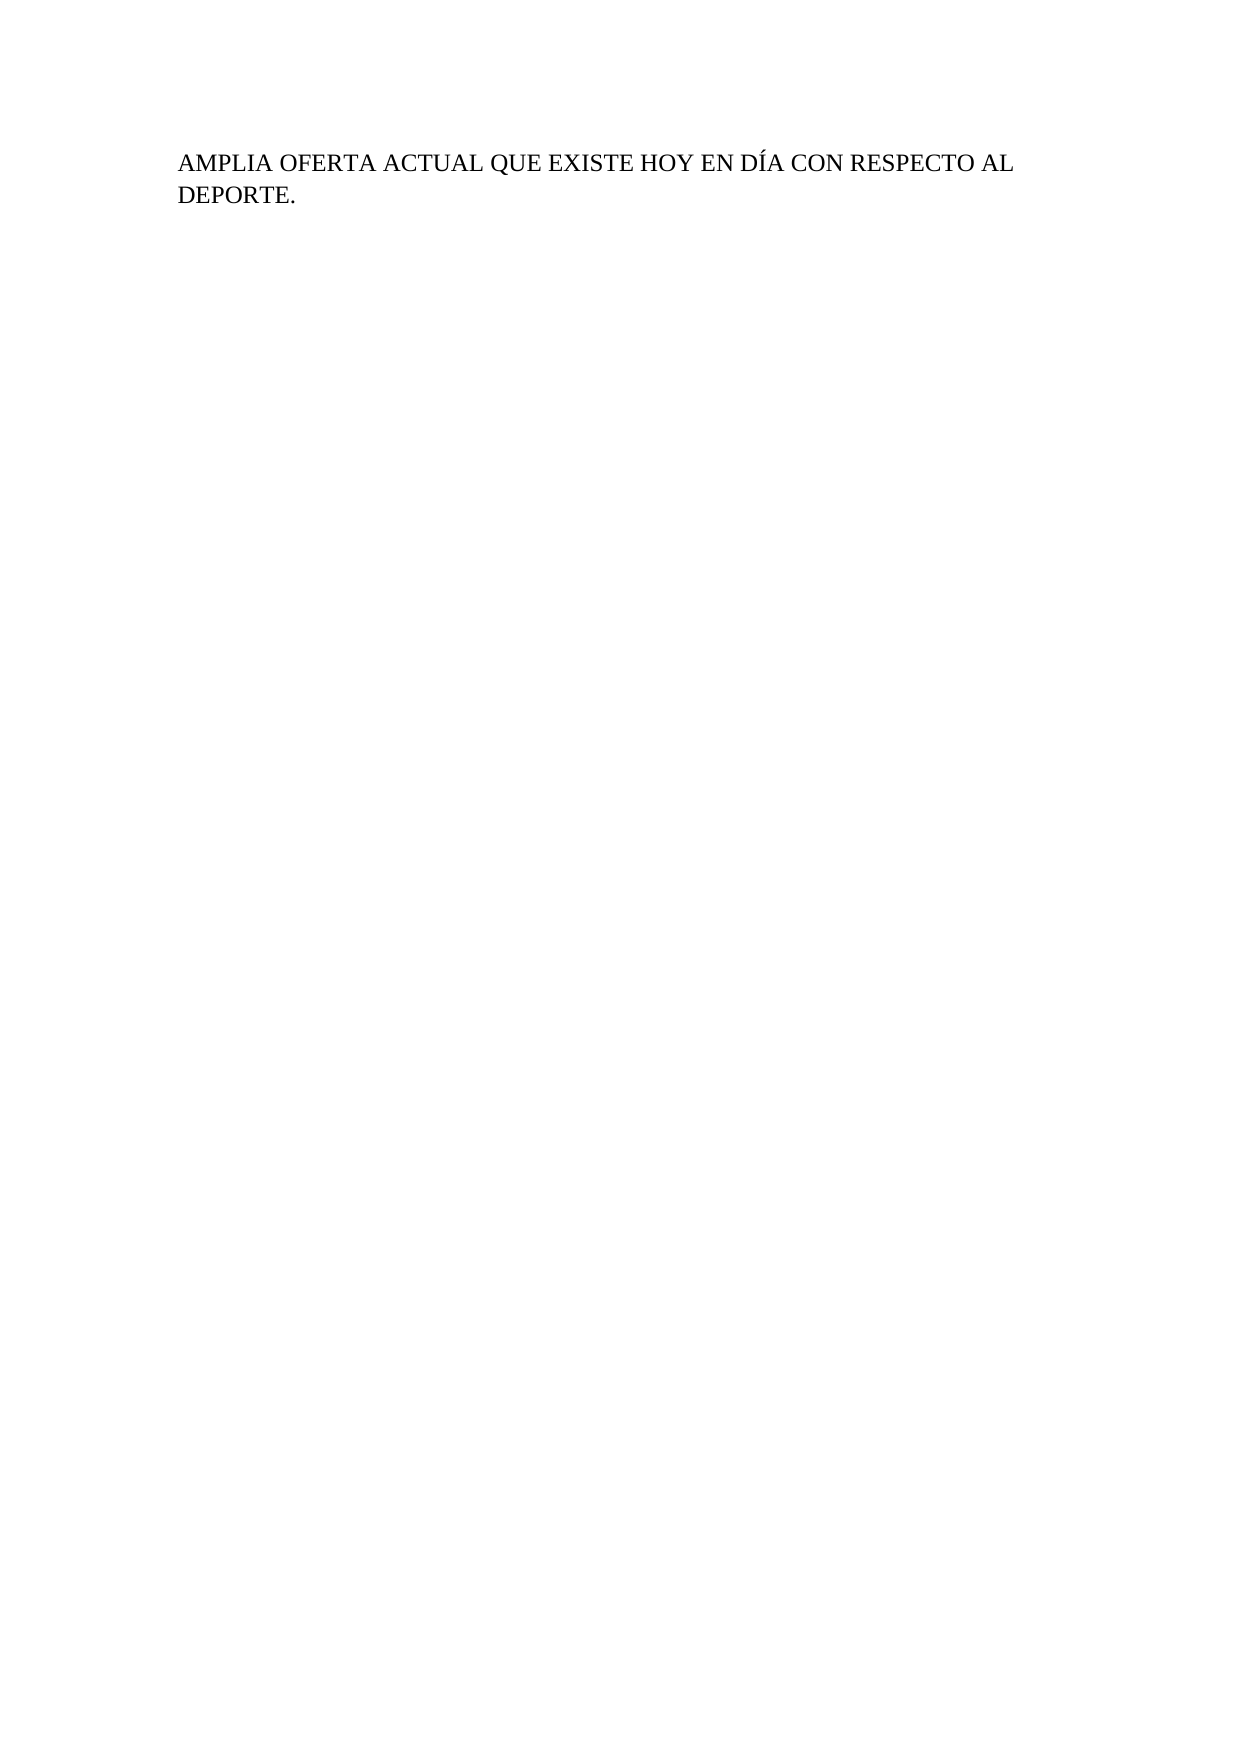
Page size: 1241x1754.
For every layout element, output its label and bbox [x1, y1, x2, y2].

text [177, 148, 1063, 209]
